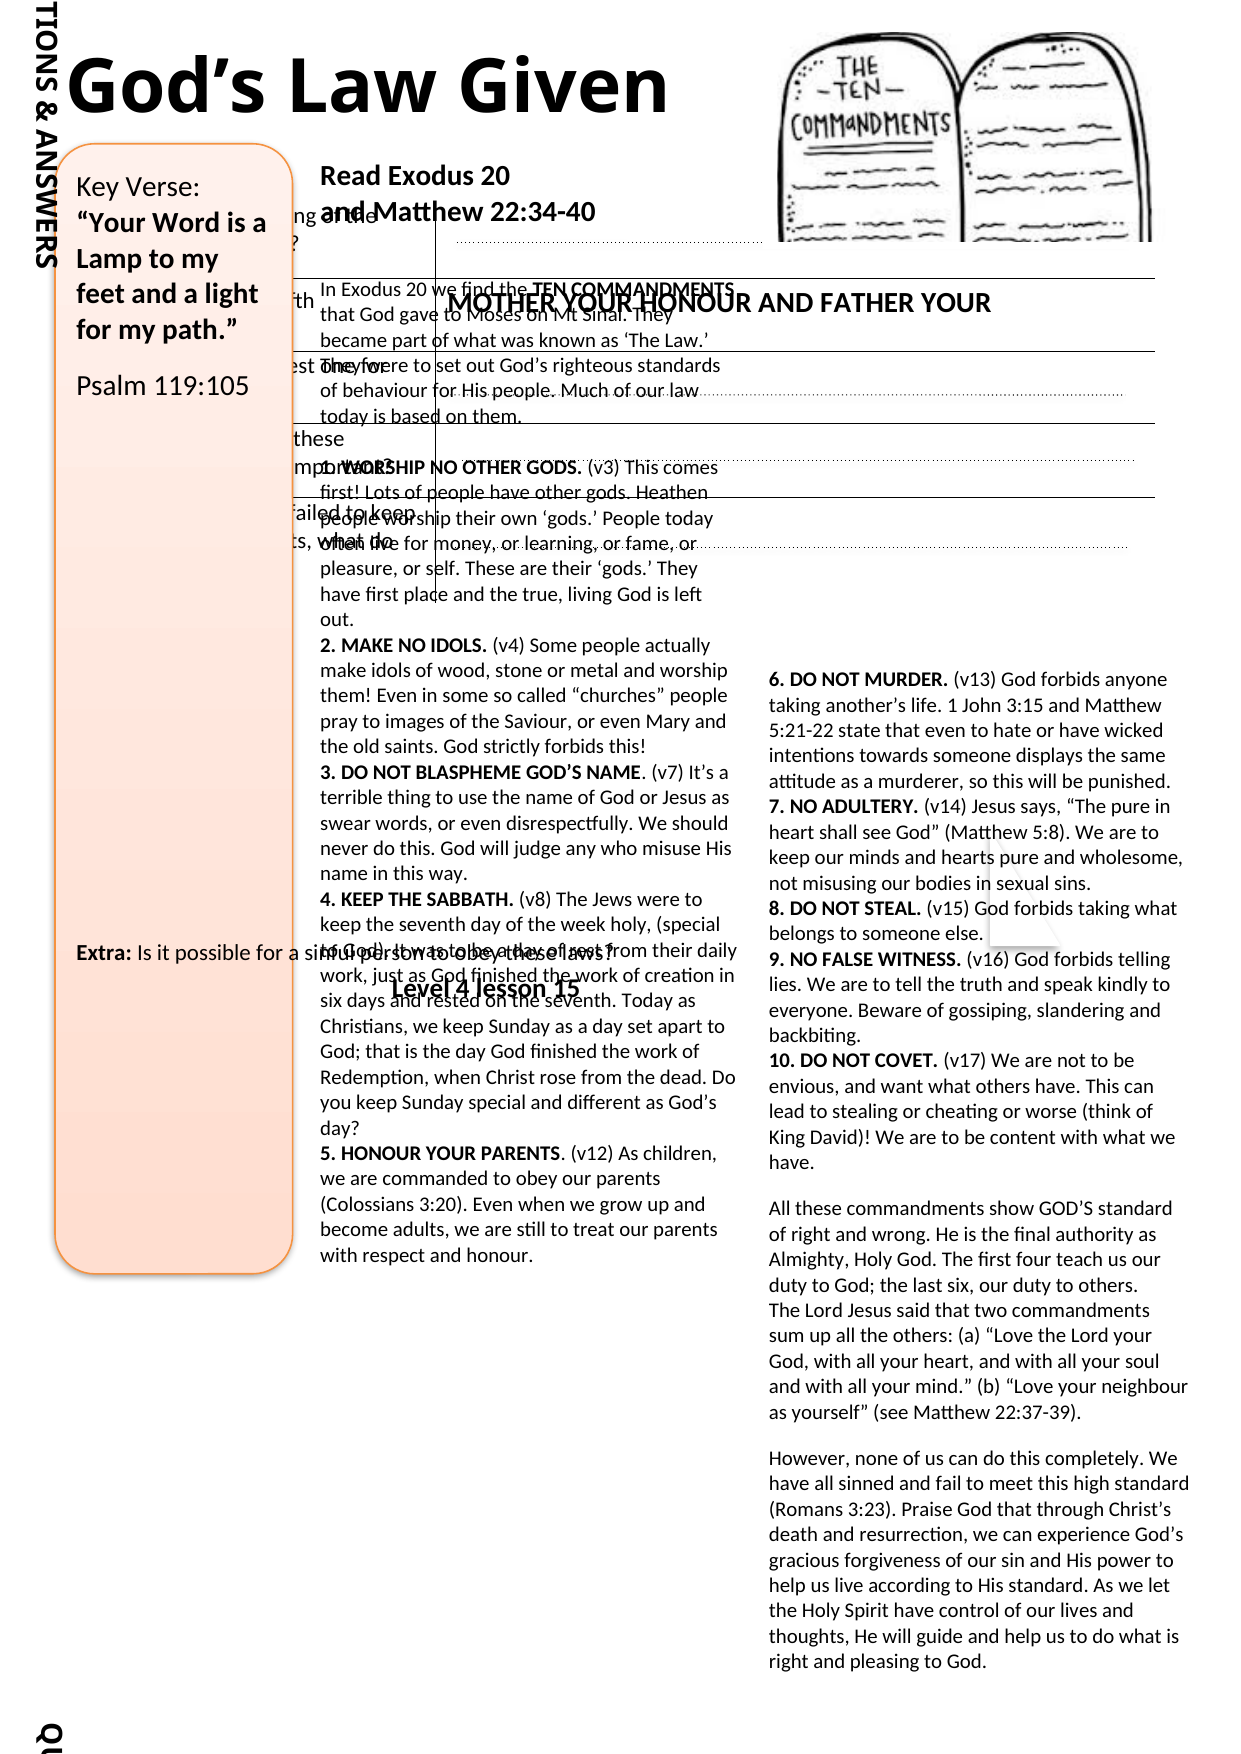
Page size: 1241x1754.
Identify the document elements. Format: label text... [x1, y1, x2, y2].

table_cell [436, 424, 1155, 497]
table_cell 2. Unscramble the fifth commandment: [298, 279, 435, 351]
table_cell 3. Which is the hardest one for you to keep? [298, 352, 435, 423]
table_header 1. What is the meaning of the third commandment? [298, 201, 435, 278]
table_cell MOTHER YOUR HONOUR AND FATHER YOUR [436, 279, 1155, 351]
table_cell 5. Because we have failed to keep God’s commandments, what do we need now? [298, 498, 435, 603]
table_header [436, 201, 1155, 278]
table_cell [436, 498, 1155, 603]
picture [777, 32, 1172, 242]
table_cell [436, 352, 1155, 423]
table_cell 4. Why do you think these commandments are important? [298, 424, 435, 497]
